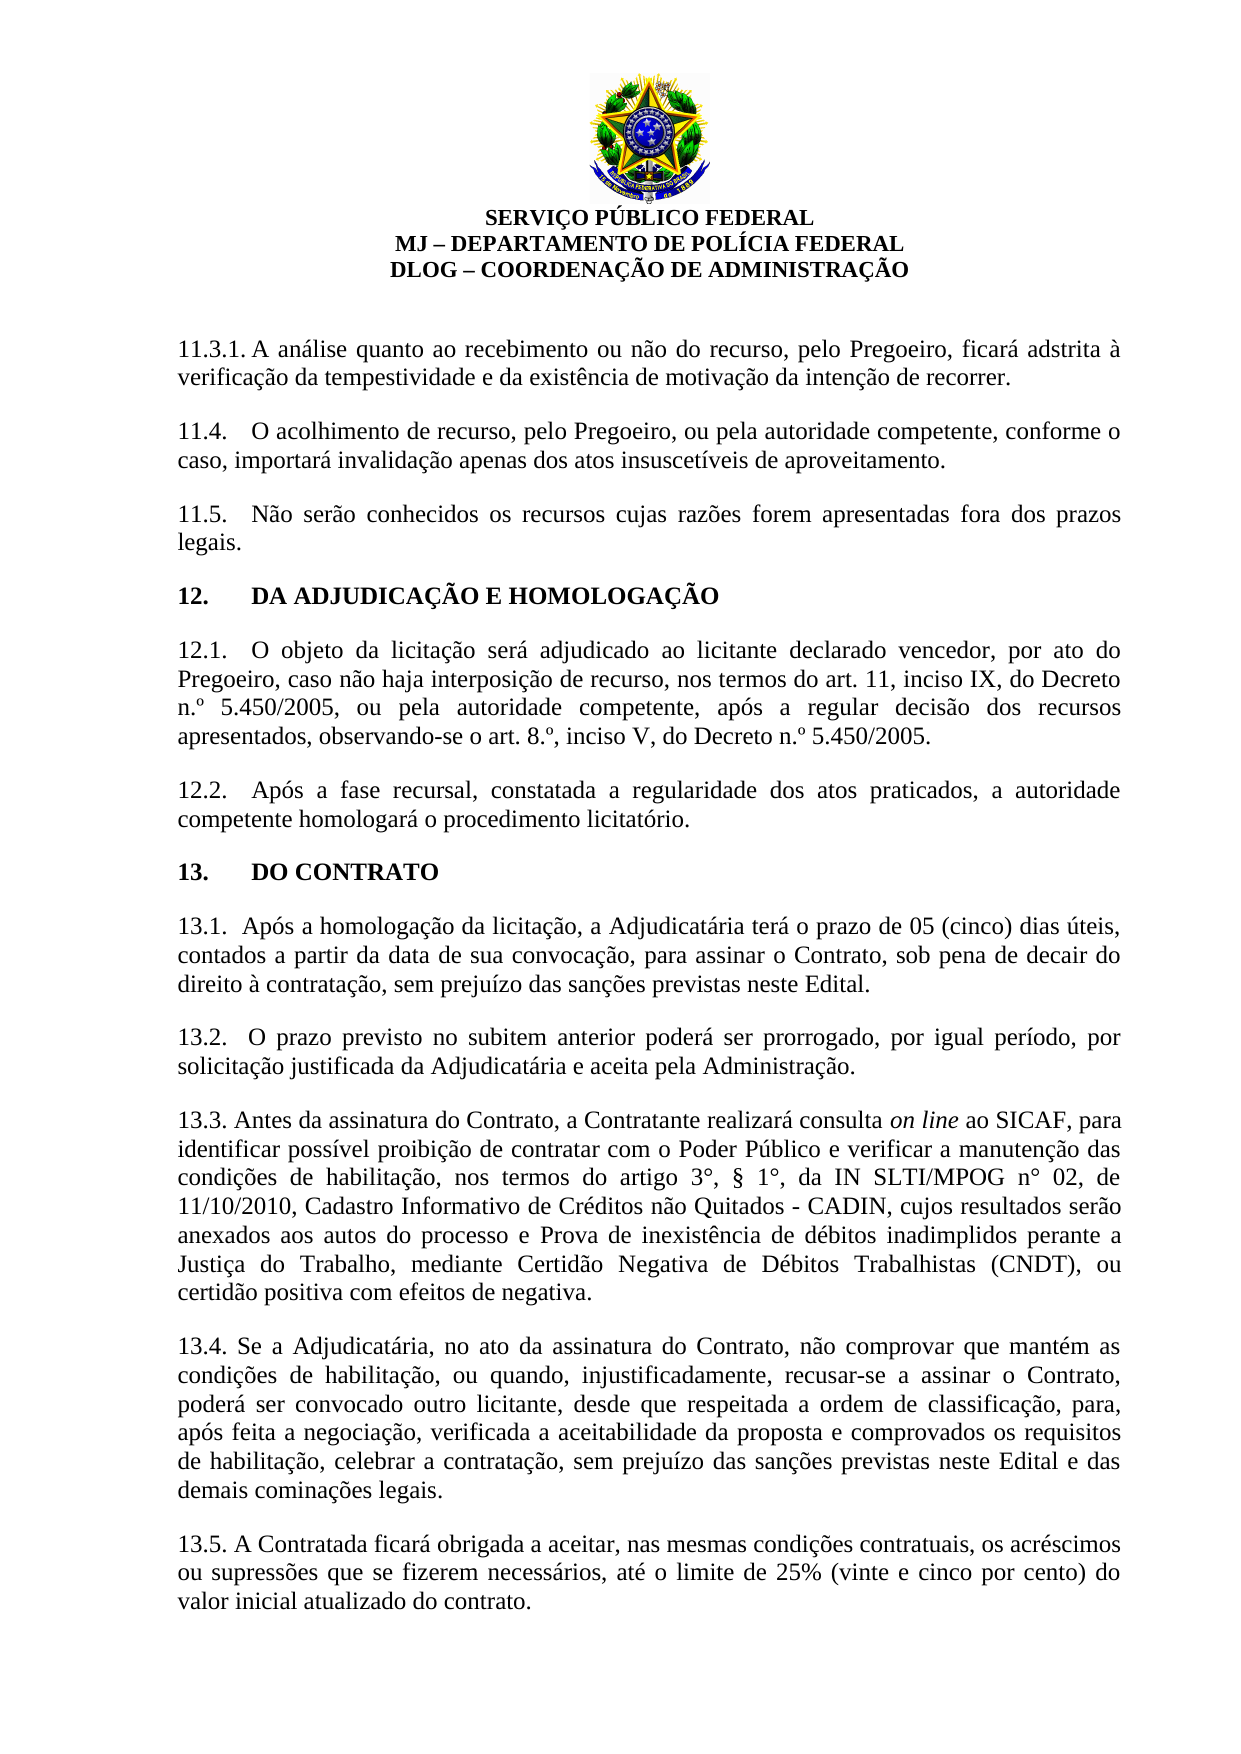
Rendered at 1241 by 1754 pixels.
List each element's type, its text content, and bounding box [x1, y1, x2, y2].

list DO CONTRATO [177, 857, 1122, 886]
text 13.2. O prazo previsto no subitem anterior poderá ser prorrogado, por igual período, por solicitação justificada da Adjudicatária e aceita pela Administração. [177, 1022, 1122, 1080]
list A análise quanto ao recebimento ou não do recurso, pelo Pregoeiro, ficará adstrita à verificação da tempestividade e da existência de motivação da intenção de recorrer. [177, 334, 1122, 391]
text 13.3. Antes da assinatura do Contrato, a Contratante realizará consulta on line ao SICAF, para identificar possível proibição de contratar com o Poder Público e verificar a manutenção das condições de habilitação, nos termos do artigo 3°, § 1°, da IN SLTI/MPOG n° 02, de 11/10/2010, Cadastro Informativo de Créditos não Quitados - CADIN, cujos resultados serão anexados aos autos do processo e Prova de inexistência de débitos inadimplidos perante a Justiça do Trabalho, mediante Certidão Negativa de Débitos Trabalhistas (CNDT), ou certidão positiva com efeitos de negativa. [177, 1105, 1122, 1306]
list O objeto da licitação será adjudicado ao licitante declarado vencedor, por ato do Pregoeiro, caso não haja interposição de recurso, nos termos do art. 11, inciso IX, do Decreto n.º 5.450/2005, ou pela autoridade competente, após a regular decisão dos recursos apresentados, observando-se o art. 8.º, inciso V, do Decreto n.º 5.450/2005. [177, 635, 1122, 750]
list Após a fase recursal, constatada a regularidade dos atos praticados, a autoridade competente homologará o procedimento licitatório. [177, 775, 1122, 832]
list DA ADJUDICAÇÃO E HOMOLOGAÇÃO [177, 581, 1122, 610]
text 13.1. Após a homologação da licitação, a Adjudicatária terá o prazo de 05 (cinco) dias úteis, contados a partir da data de sua convocação, para assinar o Contrato, sob pena de decair do direito à contratação, sem prejuízo das sanções previstas neste Edital. [177, 911, 1122, 997]
text 13.5. A Contratada ficará obrigada a aceitar, nas mesmas condições contratuais, os acréscimos ou supressões que se fizerem necessários, até o limite de 25% (vinte e cinco por cento) do valor inicial atualizado do contrato. [177, 1529, 1122, 1615]
text 13.4. Se a Adjudicatária, no ato da assinatura do Contrato, não comprovar que mantém as condições de habilitação, ou quando, injustificadamente, recusar-se a assinar o Contrato, poderá ser convocado outro licitante, desde que respeitada a ordem de classificação, para, após feita a negociação, verificada a aceitabilidade da proposta e comprovados os requisitos de habilitação, celebrar a contratação, sem prejuízo das sanções previstas neste Edital e das demais cominações legais. [177, 1331, 1122, 1504]
picture [589, 73, 710, 204]
list O acolhimento de recurso, pelo Pregoeiro, ou pela autoridade competente, conforme o caso, importará invalidação apenas dos atos insuscetíveis de aproveitamento. [177, 416, 1122, 474]
list Não serão conhecidos os recursos cujas razões forem apresentadas fora dos prazos legais. [177, 499, 1122, 556]
